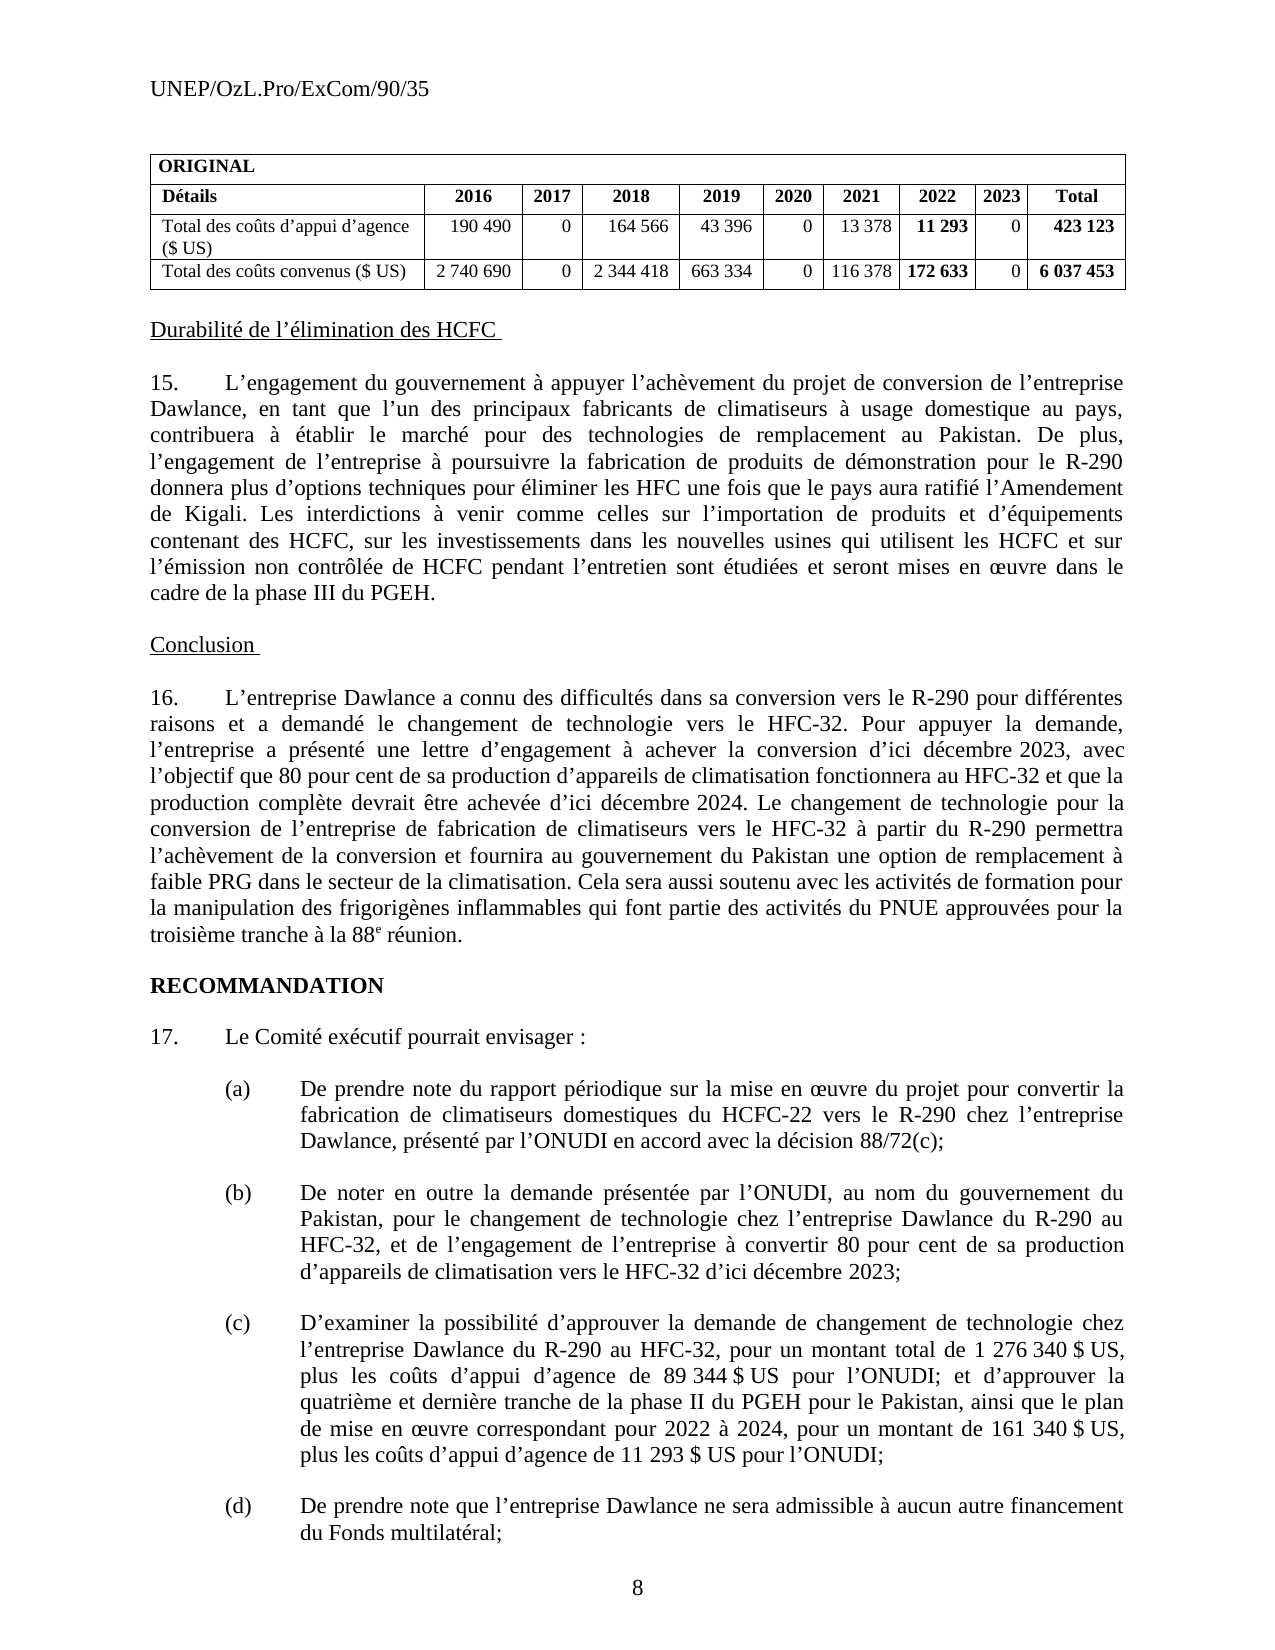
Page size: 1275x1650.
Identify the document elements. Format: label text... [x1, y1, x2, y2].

table_cell 172 633 [900, 260, 975, 288]
table_cell 0 [976, 215, 1027, 258]
table_cell 0 [764, 260, 823, 288]
table_cell 2018 [583, 185, 679, 214]
table_cell 43 396 [680, 215, 763, 258]
table_cell 2021 [824, 185, 899, 214]
table_cell 663 334 [680, 260, 763, 288]
table_cell 2019 [680, 185, 763, 214]
table_cell 6 037 453 [1028, 260, 1125, 288]
table_cell Total des coûts convenus ($ US) [151, 260, 424, 288]
table_cell 164 566 [583, 215, 679, 258]
table_cell Total [1028, 185, 1125, 214]
table_cell 2016 [425, 185, 522, 214]
table_cell 190 490 [425, 215, 522, 258]
subtitle De noter en outre la demande présentée par l’ONUDI, au nom du gouvernement du Pakistan, pour le changement de technologie chez l’entreprise Dawlance du R-290 au HFC-32, et de l’engagement de l’entreprise à convertir 80 pour cent de sa production d’appareils de climatisation vers le HFC-32 d’ici décembre 2023; [225, 1179, 1125, 1284]
table_cell Détails [151, 185, 424, 214]
subtitle Le Comité exécutif pourrait envisager : [150, 1023, 1125, 1050]
table_cell 423 123 [1028, 215, 1125, 258]
subtitle De prendre note que l’entreprise Dawlance ne sera admissible à aucun autre financement du Fonds multilatéral; [225, 1492, 1125, 1545]
table_cell 2020 [764, 185, 823, 214]
subtitle L’engagement du gouvernement à appuyer l’achèvement du projet de conversion de l’entreprise Dawlance, en tant que l’un des principaux fabricants de climatiseurs à usage domestique au pays, contribuera à établir le marché pour des technologies de remplacement au Pakistan. De plus, l’engagement de l’entreprise à poursuivre la fabrication de produits de démonstration pour le R-290 donnera plus d’options techniques pour éliminer les HFC une fois que le pays aura ratifié l’Amendement de Kigali. Les interdictions à venir comme celles sur l’importation de produits et d’équipements contenant des HCFC, sur les investissements dans les nouvelles usines qui utilisent les HCFC et sur l’émission non contrôlée de HCFC pendant l’entretien sont étudiées et seront mises en œuvre dans le cadre de la phase III du PGEH. [150, 369, 1125, 606]
table_cell 2022 [900, 185, 975, 214]
table_cell 11 293 [900, 215, 975, 258]
table_cell 0 [764, 215, 823, 258]
text Conclusion [150, 631, 1125, 657]
table_cell 2023 [976, 185, 1027, 214]
table_cell 13 378 [824, 215, 899, 258]
subtitle D’examiner la possibilité d’approuver la demande de changement de technologie chez l’entreprise Dawlance du R-290 au HFC-32, pour un montant total de 1 276 340 $ US, plus les coûts d’appui d’agence de 89 344 $ US pour l’ONUDI; et d’approuver la quatrième et dernière tranche de la phase II du PGEH pour le Pakistan, ainsi que le plan de mise en œuvre correspondant pour 2022 à 2024, pour un montant de 161 340 $ US, plus les coûts d’appui d’agence de 11 293 $ US pour l’ONUDI; [225, 1309, 1125, 1467]
table_cell 2 740 690 [425, 260, 522, 288]
text Durabilité de l’élimination des HCFC [150, 316, 1125, 342]
table_cell 2017 [523, 185, 582, 214]
table_cell 0 [523, 215, 582, 258]
table_cell 0 [523, 260, 582, 288]
subtitle De prendre note du rapport périodique sur la mise en œuvre du projet pour convertir la fabrication de climatiseurs domestiques du HCFC-22 vers le R-290 chez l’entreprise Dawlance, présenté par l’ONUDI en accord avec la décision 88/72(c); [225, 1075, 1125, 1154]
table_cell 116 378 [824, 260, 899, 288]
text RECOMMANDATION [150, 972, 1125, 998]
table_cell 0 [976, 260, 1027, 288]
table_header ORIGINAL [151, 155, 1125, 184]
table_cell 2 344 418 [583, 260, 679, 288]
table_cell Total des coûts d’appui d’agence ($ US) [151, 215, 424, 258]
subtitle L’entreprise Dawlance a connu des difficultés dans sa conversion vers le R-290 pour différentes raisons et a demandé le changement de technologie vers le HFC-32. Pour appuyer la demande, l’entreprise a présenté une lettre d’engagement à achever la conversion d’ici décembre 2023, avec l’objectif que 80 pour cent de sa production d’appareils de climatisation fonctionnera au HFC-32 et que la production complète devrait être achevée d’ici décembre 2024. Le changement de technologie pour la conversion de l’entreprise de fabrication de climatiseurs vers le HFC-32 à partir du R-290 permettra l’achèvement de la conversion et fournira au gouvernement du Pakistan une option de remplacement à faible PRG dans le secteur de la climatisation. Cela sera aussi soutenu avec les activités de formation pour la manipulation des frigorigènes inflammables qui font partie des activités du PNUE approuvées pour la troisième tranche à la 88e réunion. [150, 683, 1125, 947]
